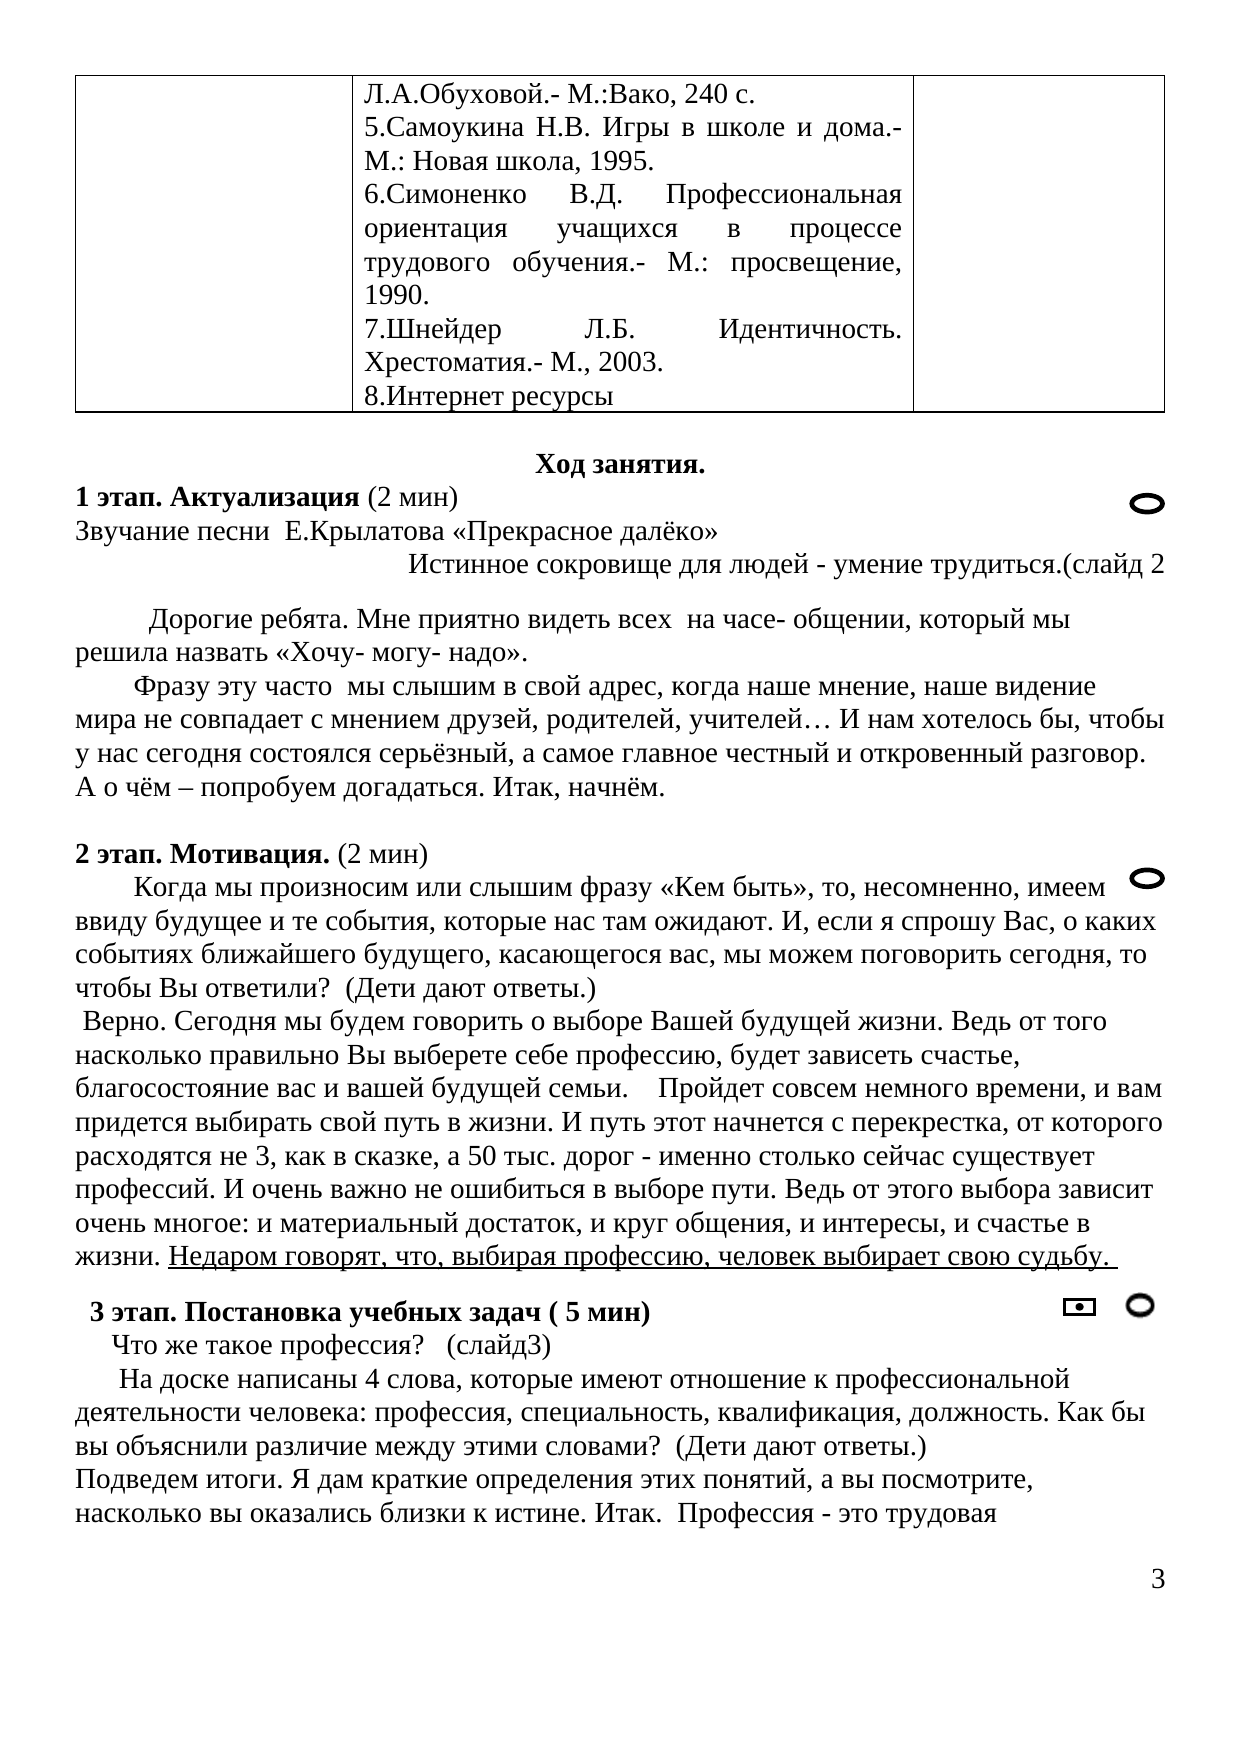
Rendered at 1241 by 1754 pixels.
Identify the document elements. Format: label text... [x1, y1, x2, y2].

text 2 этап. Мотивация. (2 мин) [75, 836, 1165, 869]
text Фразу эту часто мы слышим в свой адрес, когда наше мнение, наше видение мира не совпадает с мнением друзей, родителей, учителей… И нам хотелось бы, чтобы у нас сегодня состоялся серьёзный, а самое главное честный и откровенный разговор. А о чём – попробуем догадаться. Итак, начнём. [75, 668, 1165, 802]
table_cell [914, 76, 1164, 411]
picture [1124, 1292, 1156, 1321]
text Когда мы произносим или слышим фразу «Кем быть», то, несомненно, имеем ввиду будущее и те события, которые нас там ожидают. И, если я спрошу Вас, о каких событиях ближайшего будущего, касающегося вас, мы можем поговорить сегодня, то чтобы Вы ответили? (Дети дают ответы.) [75, 869, 1165, 1003]
text Ход занятия. [75, 446, 1165, 479]
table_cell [353, 76, 913, 411]
text 3 этап. Постановка учебных задач ( 5 мин) [75, 1293, 1165, 1327]
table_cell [76, 76, 352, 411]
text Звучание песни Е.Крылатова «Прекрасное далёко» [75, 513, 1165, 547]
text Верно. Сегодня мы будем говорить о выборе Вашей будущей жизни. Ведь от того насколько правильно Вы выберете себе профессию, будет зависеть счастье, благосостояние вас и вашей будущей семьи. Пройдет совсем немного времени, и вам придется выбирать свой путь в жизни. И путь этот начнется с перекрестка, от которого расходятся не 3, как в сказке, а 50 тыс. дорог - именно столько сейчас существует профессий. И очень важно не ошибиться в выборе пути. Ведь от этого выбора зависит очень многое: и материальный достаток, и круг общения, и интересы, и счастье в жизни. Недаром говорят, что, выбирая профессию, человек выбирает свою судьбу. [75, 1003, 1165, 1272]
text Дорогие ребята. Мне приятно видеть всех на часе- общении, который мы решила назвать «Хочу- могу- надо». [75, 601, 1165, 668]
text 1 этап. Актуализация (2 мин) [75, 479, 1165, 513]
text Что же такое профессия? (слайд3) [75, 1327, 1165, 1361]
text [75, 1361, 1165, 1528]
text Истинное сокровище для людей - умение трудиться.(слайд 2 [75, 547, 1165, 580]
